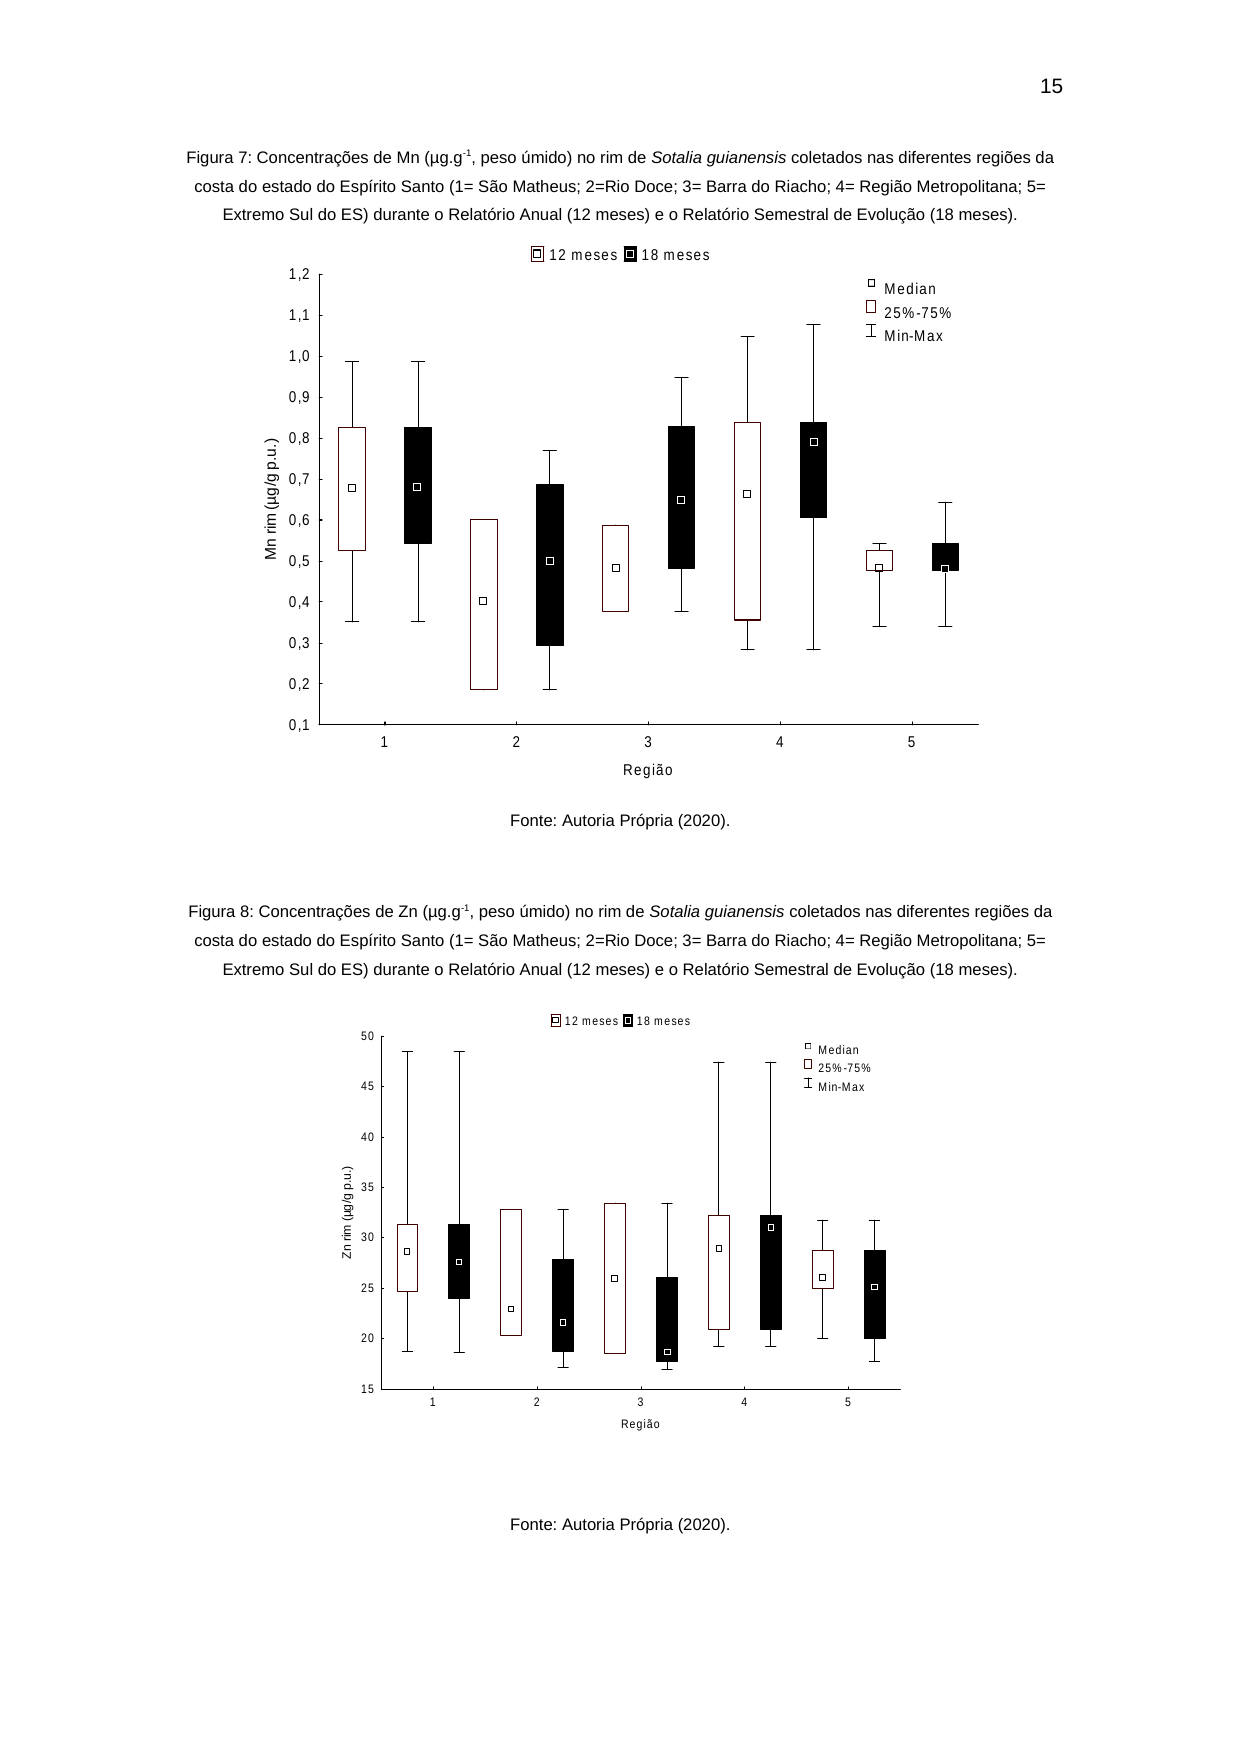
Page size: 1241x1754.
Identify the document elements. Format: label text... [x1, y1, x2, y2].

text Fonte: Autoria Própria (2020). [177, 811, 1063, 830]
text Figura 8: Concentrações de Zn (µg.g-1, peso úmido) no rim de Sotalia guianensis coletados nas diferentes regiões da costa do estado do Espírito Santo (1= São Matheus; 2=Rio Doce; 3= Barra do Riacho; 4= Região Metropolitana; 5= Extremo Sul do ES) durante o Relatório Anual (12 meses) e o Relatório Semestral de Evolução (18 meses). [177, 902, 1063, 978]
text Figura 7: Concentrações de Mn (µg.g-1, peso úmido) no rim de Sotalia guianensis coletados nas diferentes regiões da costa do estado do Espírito Santo (1= São Matheus; 2=Rio Doce; 3= Barra do Riacho; 4= Região Metropolitana; 5= Extremo Sul do ES) durante o Relatório Anual (12 meses) e o Relatório Semestral de Evolução (18 meses). [177, 148, 1063, 785]
text Fonte: Autoria Própria (2020). [177, 1515, 1063, 1534]
